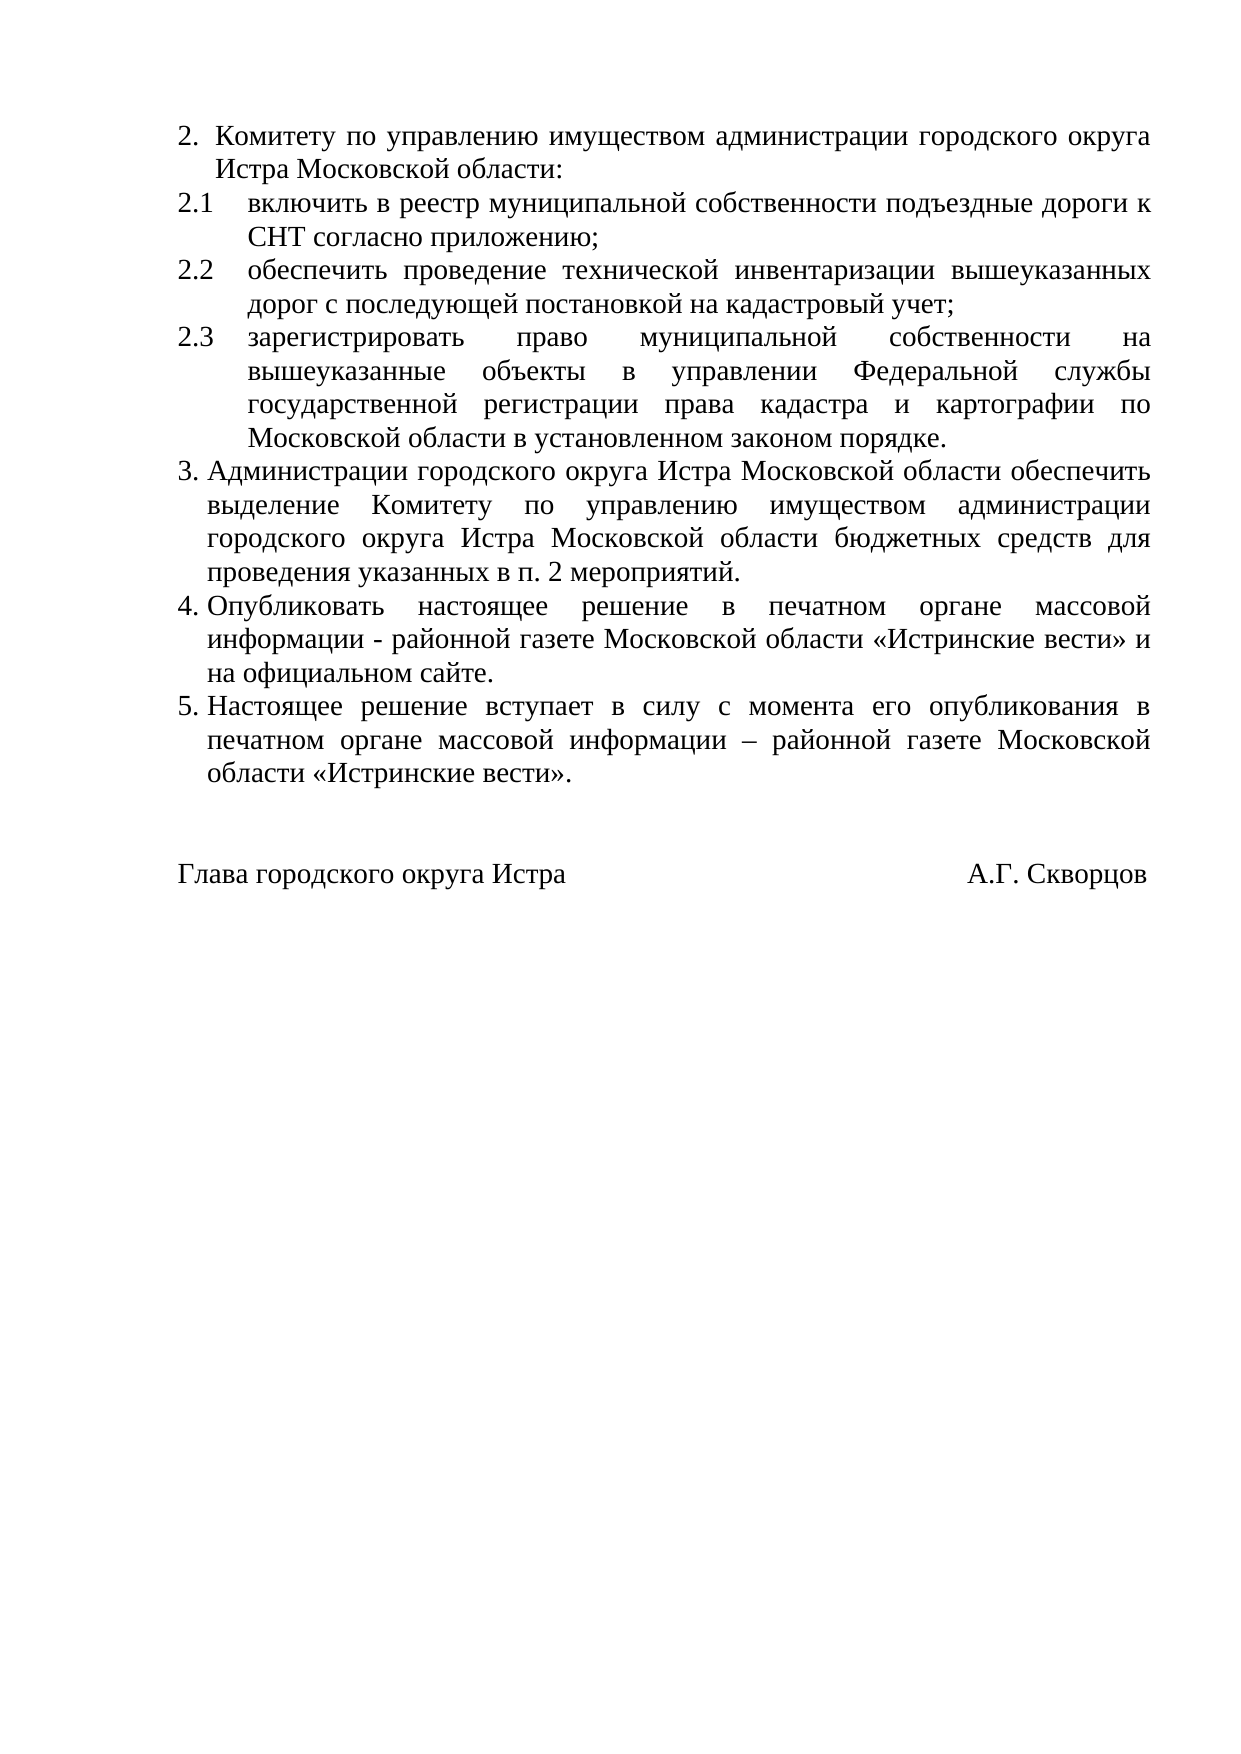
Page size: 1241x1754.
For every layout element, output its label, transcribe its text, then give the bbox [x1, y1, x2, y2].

list включить в реестр муниципальной собственности подъездные дороги к СНТ согласно приложению; [177, 185, 1152, 252]
list зарегистрировать право муниципальной собственности на вышеуказанные объекты в управлении Федеральной службы государственной регистрации права кадастра и картографии по Московской области в установленном законом порядке. [177, 319, 1152, 453]
list Опубликовать настоящее решение в печатном органе массовой информации - районной газете Московской области «Истринские вести» и на официальном сайте. [177, 588, 1152, 688]
list Комитету по управлению имуществом администрации городского округа Истра Московской области: [177, 118, 1152, 185]
list обеспечить проведение технической инвентаризации вышеуказанных дорог с последующей постановкой на кадастровый учет; [177, 252, 1152, 319]
text Глава городского округа Истра А.Г. Скворцов [177, 856, 1152, 889]
list Администрации городского округа Истра Московской области обеспечить выделение Комитету по управлению имуществом администрации городского округа Истра Московской области бюджетных средств для проведения указанных в п. 2 мероприятий. [177, 453, 1152, 588]
list Настоящее решение вступает в силу с момента его опубликования в печатном органе массовой информации – районной газете Московской области «Истринские вести». [177, 688, 1152, 789]
